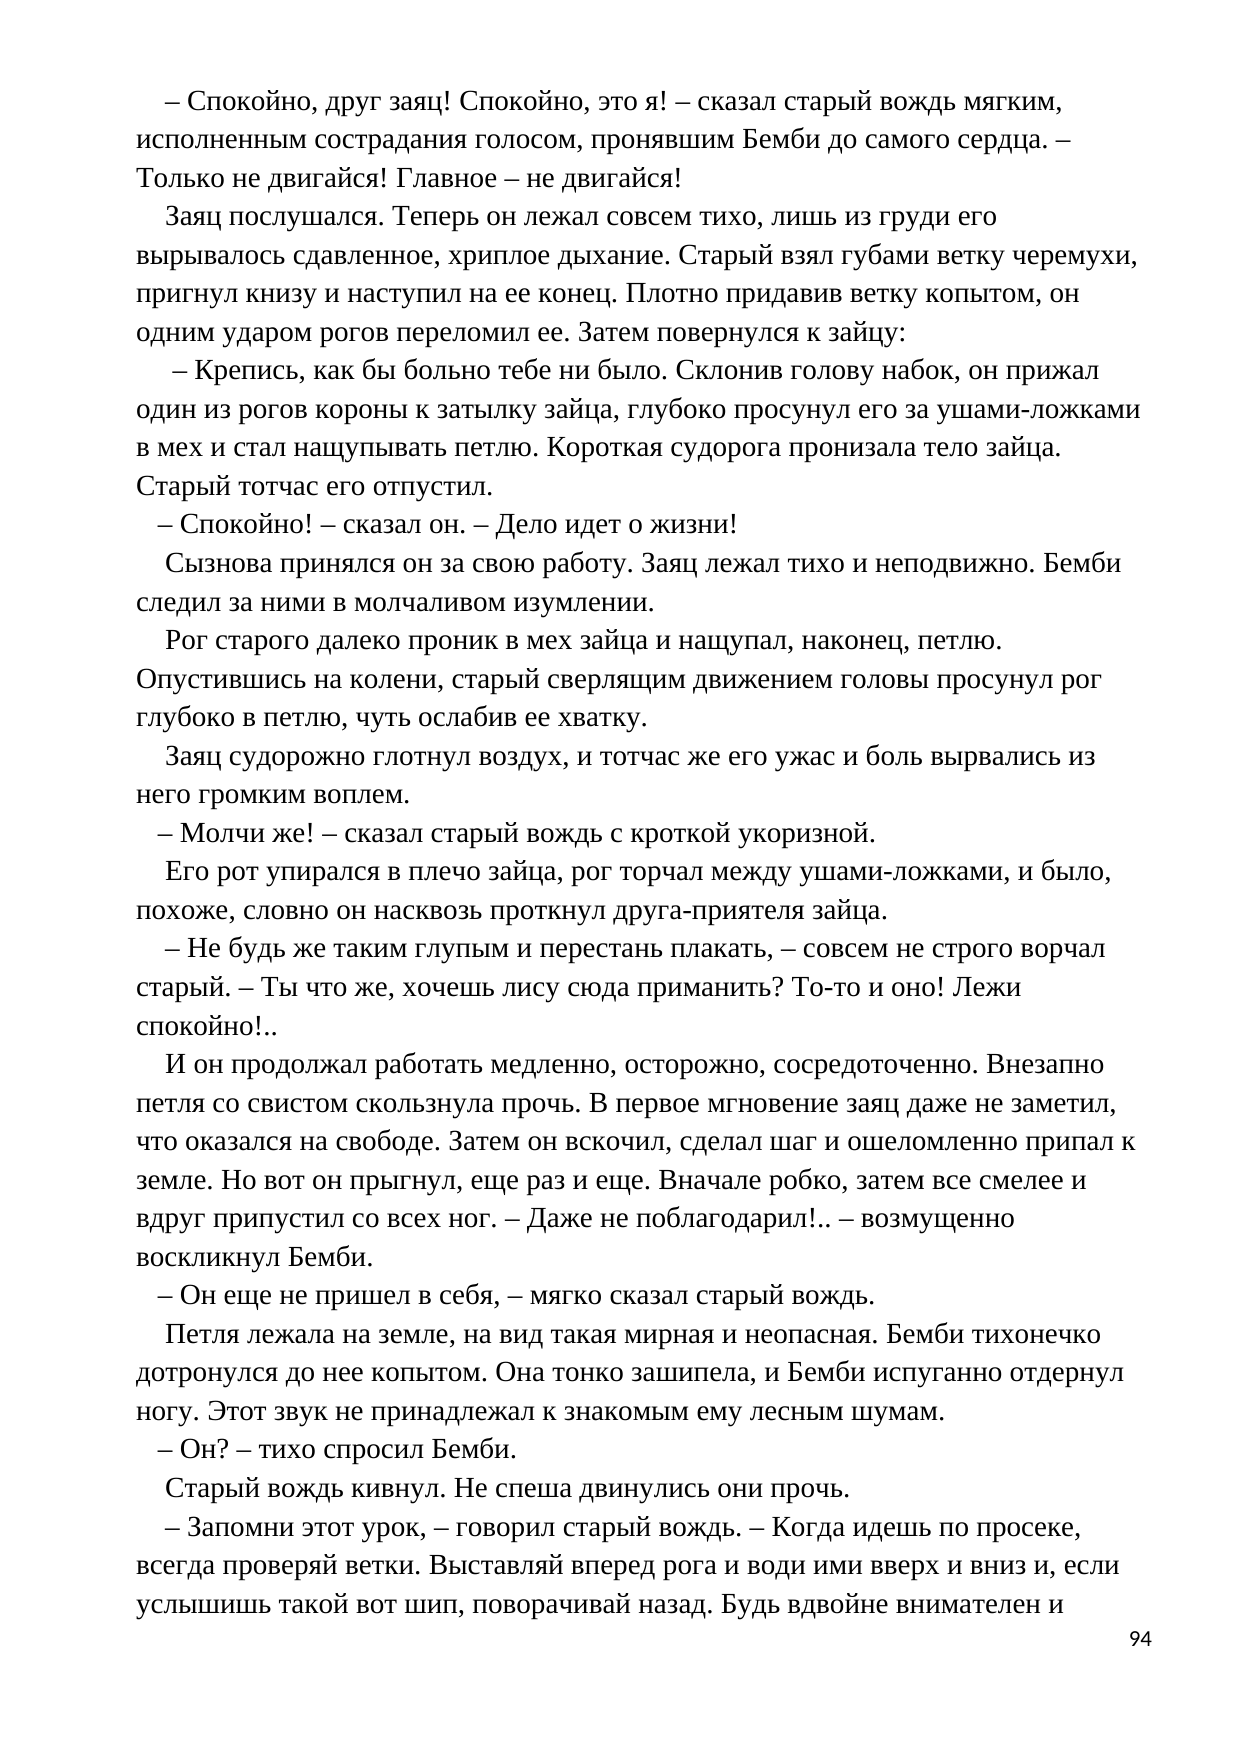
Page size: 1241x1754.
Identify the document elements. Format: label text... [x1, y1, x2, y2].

text – Крепись, как бы больно тебе ни было. Склонив голову набок, он прижал один из рогов короны к затылку зайца, глубоко просунул его за ушами-ложками в мех и стал нащупывать петлю. Короткая судорога пронизала тело зайца. Старый тотчас его отпустил. [136, 352, 1152, 502]
text Сызнова принялся он за свою работу. Заяц лежал тихо и неподвижно. Бемби следил за ними в молчаливом изумлении. [136, 545, 1152, 617]
text Его рот упирался в плечо зайца, рог торчал между ушами-ложками, и было, похоже, словно он насквозь проткнул друга-приятеля зайца. [136, 853, 1152, 926]
text Рог старого далеко проник в мех зайца и нащупал, наконец, петлю. Опустившись на колени, старый сверлящим движением головы просунул рог глубоко в петлю, чуть ослабив ее хватку. [136, 622, 1152, 733]
text – Спокойно! – сказал он. – Дело идет о жизни! [136, 507, 1152, 540]
text Старый вождь кивнул. Не спеша двинулись они прочь. [136, 1470, 1152, 1504]
text Петля лежала на земле, на вид такая мирная и неопасная. Бемби тихонечко дотронулся до нее копытом. Она тонко зашипела, и Бемби испуганно отдернул ногу. Этот звук не принадлежал к знакомым ему лесным шумам. [136, 1316, 1152, 1427]
text Заяц послушался. Теперь он лежал совсем тихо, лишь из груди его вырывалось сдавленное, хриплое дыхание. Старый взял губами ветку черемухи, пригнул книзу и наступил на ее конец. Плотно придавив ветку копытом, он одним ударом рогов переломил ее. Затем повернулся к зайцу: [136, 198, 1152, 347]
text – Молчи же! – сказал старый вождь с кроткой укоризной. [136, 815, 1152, 848]
text – Не будь же таким глупым и перестань плакать, – совсем не строго ворчал старый. – Ты что же, хочешь лису сюда приманить? То-то и оно! Лежи спокойно!.. [136, 931, 1152, 1041]
text И он продолжал работать медленно, осторожно, сосредоточенно. Внезапно петля со свистом скользнула прочь. В первое мгновение заяц даже не заметил, что оказался на свободе. Затем он вскочил, сделал шаг и ошеломленно припал к земле. Но вот он прыгнул, еще раз и еще. Вначале робко, затем все смелее и вдруг припустил со всех ног. – Даже не поблагодарил!.. – возмущенно воскликнул Бемби. [136, 1046, 1152, 1272]
text Заяц судорожно глотнул воздух, и тотчас же его ужас и боль вырвались из него громким воплем. [136, 738, 1152, 810]
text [136, 1509, 1152, 1619]
text – Он еще не пришел в себя, – мягко сказал старый вождь. [136, 1277, 1152, 1311]
text – Он? – тихо спросил Бемби. [136, 1432, 1152, 1465]
text – Спокойно, друг заяц! Спокойно, это я! – сказал старый вождь мягким, исполненным сострадания голосом, пронявшим Бемби до самого сердца. – Только не двигайся! Главное – не двигайся! [136, 83, 1152, 193]
